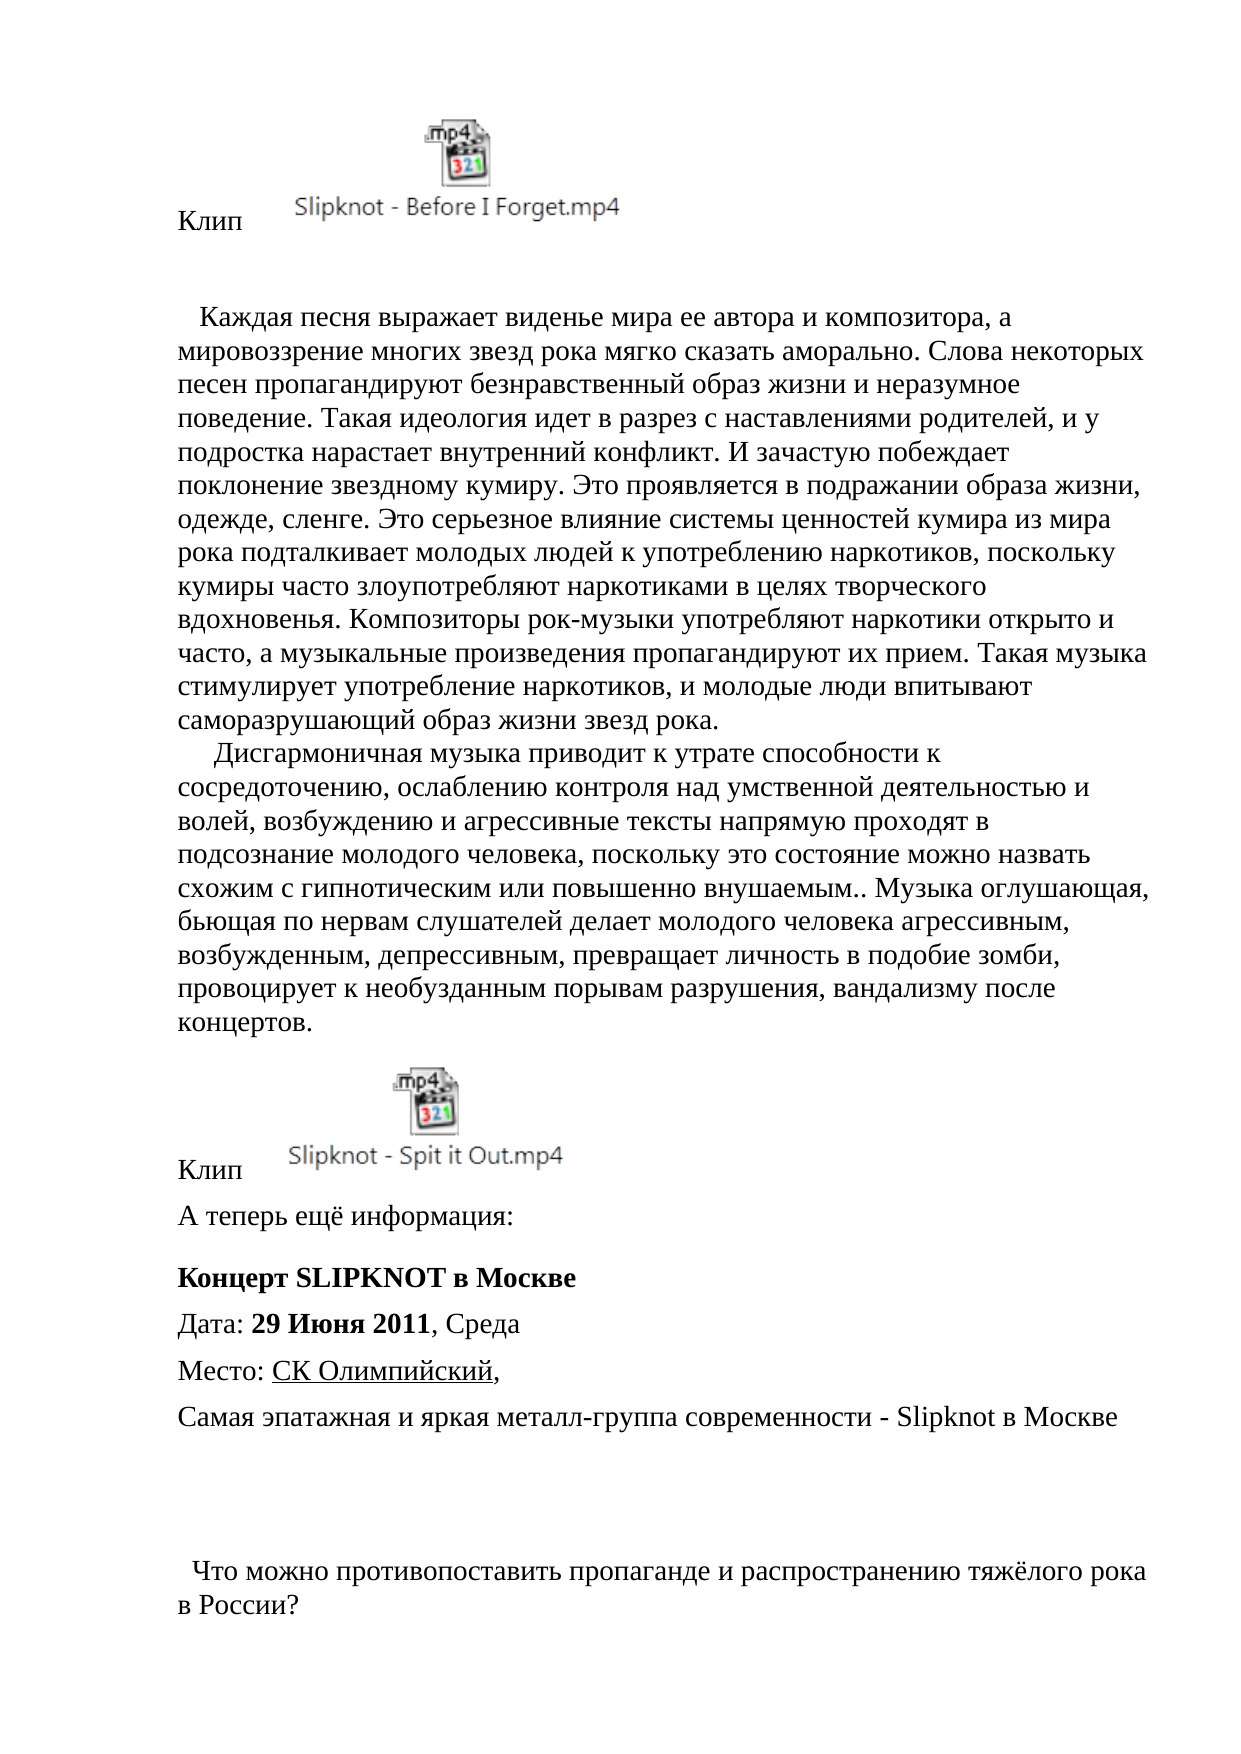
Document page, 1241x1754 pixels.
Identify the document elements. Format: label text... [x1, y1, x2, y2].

text Дата: 29 Июня 2011, Среда [177, 1307, 1152, 1340]
text Каждая песня выражает виденье мира ее автора и композитора, а мировоззрение многих звезд рока мягко сказать аморально. Слова некоторых песен пропагандируют безнравственный образ жизни и неразумное поведение. Такая идеология идет в разрез с наставлениями родителей, и у подростка нарастает внутренний конфликт. И зачастую побеждает поклонение звездному кумиру. Это проявляется в подражании образа жизни, одежде, сленге. Это серьезное влияние системы ценностей кумира из мира рока подталкивает молодых людей к употреблению наркотиков, поскольку кумиры часто злоупотребляют наркотиками в целях творческого вдохновенья. Композиторы рок-музыки употребляют наркотики открыто и часто, а музыкальные произведения пропагандируют их прием. Такая музыка стимулирует употребление наркотиков, и молодые люди впитывают саморазрушающий образ жизни звезд рока. Дисгармоничная музыка приводит к утрате способности к сосредоточению, ослаблению контроля над умственной деятельностью и волей, возбуждению и агрессивные тексты напрямую проходят в подсознание молодого человека, поскольку это состояние можно назвать схожим с гипнотическим или повышенно внушаемым.. Музыка оглушающая, бьющая по нервам слушателей делает молодого человека агрессивным, возбужденным, депрессивным, превращает личность в подобие зомби, провоцирует к необузданным порывам разрушения, вандализму после концертов. [177, 266, 1152, 1037]
text Что можно противопоставить пропаганде и распространению тяжёлого рока в России? [177, 1553, 1152, 1621]
text Место: СК Олимпийский, [177, 1353, 1152, 1386]
picture [249, 118, 663, 231]
text Концерт SLIPKNOT в Москве [177, 1261, 1152, 1294]
text А теперь ещё информация: [177, 1198, 1152, 1231]
text Самая эпатажная и яркая металл-группа современности - Slipknot в Москве [177, 1399, 1152, 1432]
picture [249, 1066, 600, 1180]
